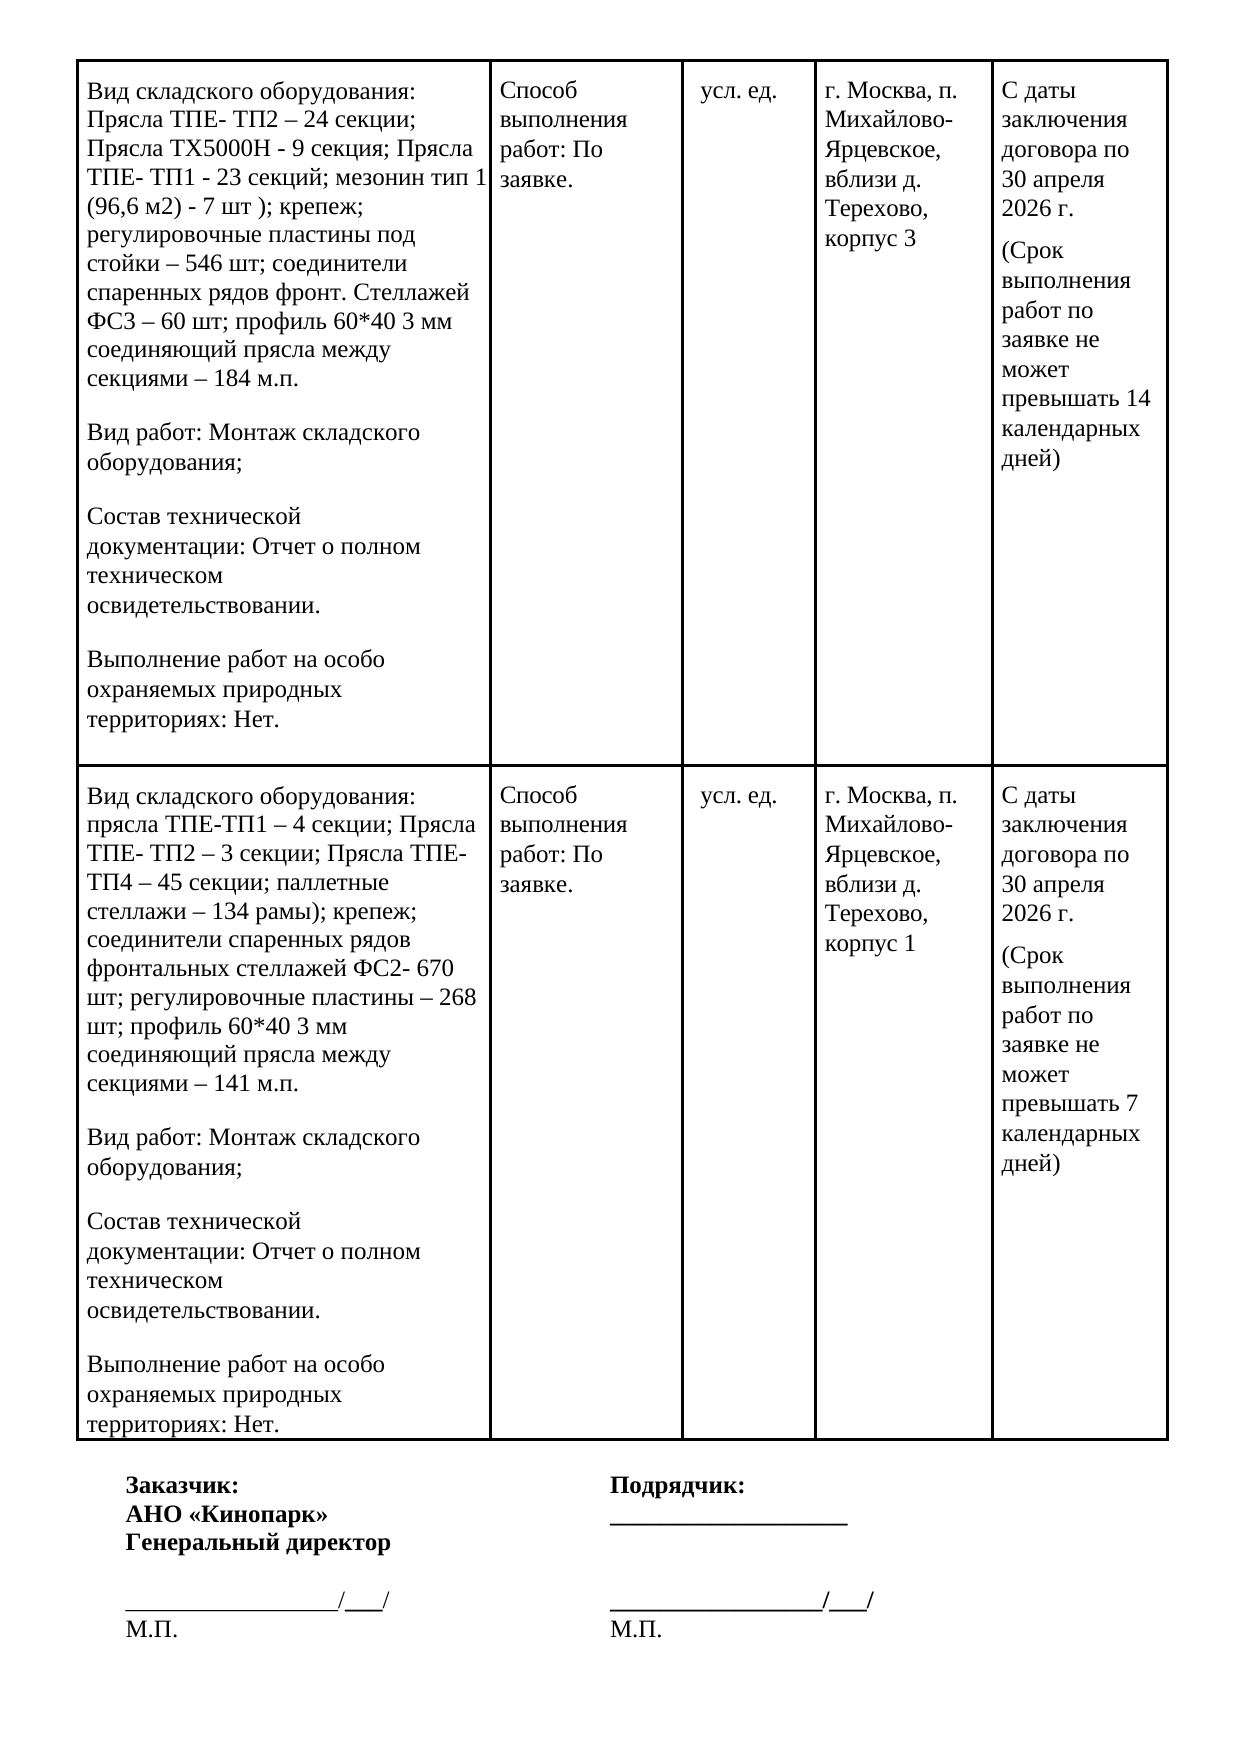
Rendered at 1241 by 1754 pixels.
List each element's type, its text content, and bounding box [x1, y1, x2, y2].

table_header Заказчик: АНО «Кинопарк» Генеральный директор _________________/___/ М.П. [121, 1441, 605, 1642]
table_cell г. Москва, п. Михайлово-Ярцевское, вблизи д. Терехово, корпус 1 [817, 767, 991, 1438]
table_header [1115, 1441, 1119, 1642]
table_cell Способ выполнения работ: По заявке. [492, 62, 681, 764]
table_cell Вид складского оборудования: Прясла ТПЕ- ТП2 – 24 секции; Прясла ТХ5000Н - 9 секция; Прясла ТПЕ- ТП1 - 23 секций; мезонин тип 1 (96,6 м2) - 7 шт ); крепеж; регулировочные пластины под стойки – 546 шт; соединители спаренных рядов фронт. Стеллажей ФС3 – 60 шт; профиль 60*40 3 мм соединяющий прясла между секциями – 184 м.п. Вид работ: Монтаж складского оборудования; Состав технической документации: Отчет о полном техническом освидетельствовании. Выполнение работ на особо охраняемых природных территориях: Нет. [79, 62, 489, 764]
table_cell С даты заключения договора по 30 апреля 2026 г. (Срок выполнения работ по заявке не может превышать 14 календарных дней) [994, 62, 1166, 764]
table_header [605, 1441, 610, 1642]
table_cell усл. ед. [684, 767, 814, 1438]
table_cell Способ выполнения работ: По заявке. [492, 767, 681, 1438]
table_cell г. Москва, п. Михайлово-Ярцевское, вблизи д. Терехово, корпус 3 [817, 62, 991, 764]
table_cell С даты заключения договора по 30 апреля 2026 г. (Срок выполнения работ по заявке не может превышать 7 календарных дней) [994, 767, 1166, 1438]
table_cell Вид складского оборудования: прясла ТПЕ-ТП1 – 4 секции; Прясла ТПЕ- ТП2 – 3 секции; Прясла ТПЕ- ТП4 – 45 секции; паллетные стеллажи – 134 рамы); крепеж; соединители спаренных рядов фронтальных стеллажей ФС2- 670 шт; регулировочные пластины – 268 шт; профиль 60*40 3 мм соединяющий прясла между секциями – 141 м.п. Вид работ: Монтаж складского оборудования; Состав технической документации: Отчет о полном техническом освидетельствовании. Выполнение работ на особо охраняемых природных территориях: Нет. [79, 767, 489, 1438]
table_cell усл. ед. [684, 62, 814, 764]
